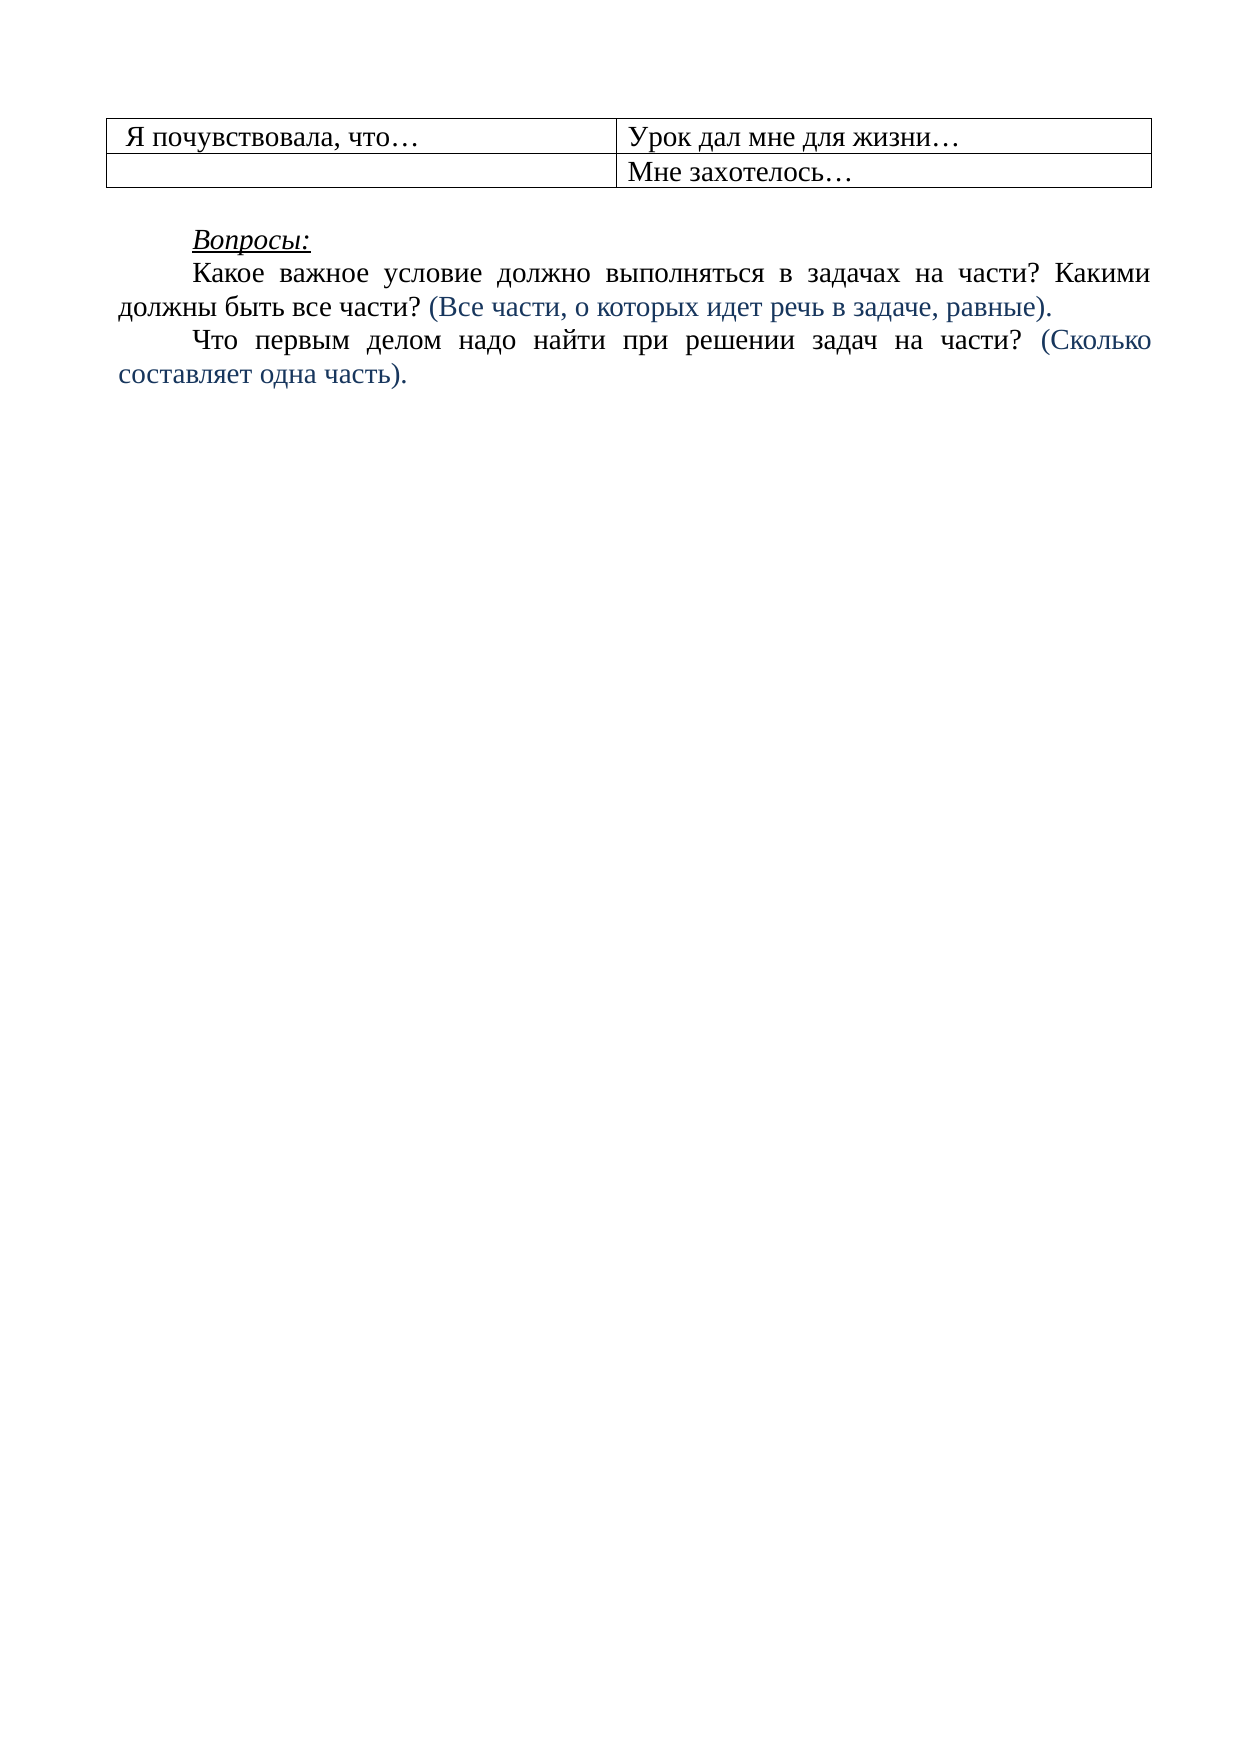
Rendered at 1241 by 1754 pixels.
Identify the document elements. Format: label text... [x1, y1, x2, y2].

text Что первым делом надо найти при решении задач на части? (Сколько составляет одна часть). [118, 322, 1152, 389]
text Какое важное условие должно выполняться в задачах на части? Какими должны быть все части? (Все части, о которых идет речь в задаче, равные). [118, 255, 1152, 322]
table_cell [107, 154, 616, 187]
table_cell Урок дал мне для жизни… [617, 119, 1151, 153]
table_cell Мне захотелось… [617, 154, 1151, 187]
table_cell Я почувствовала, что… [107, 119, 616, 153]
text Вопросы: [118, 222, 1152, 255]
